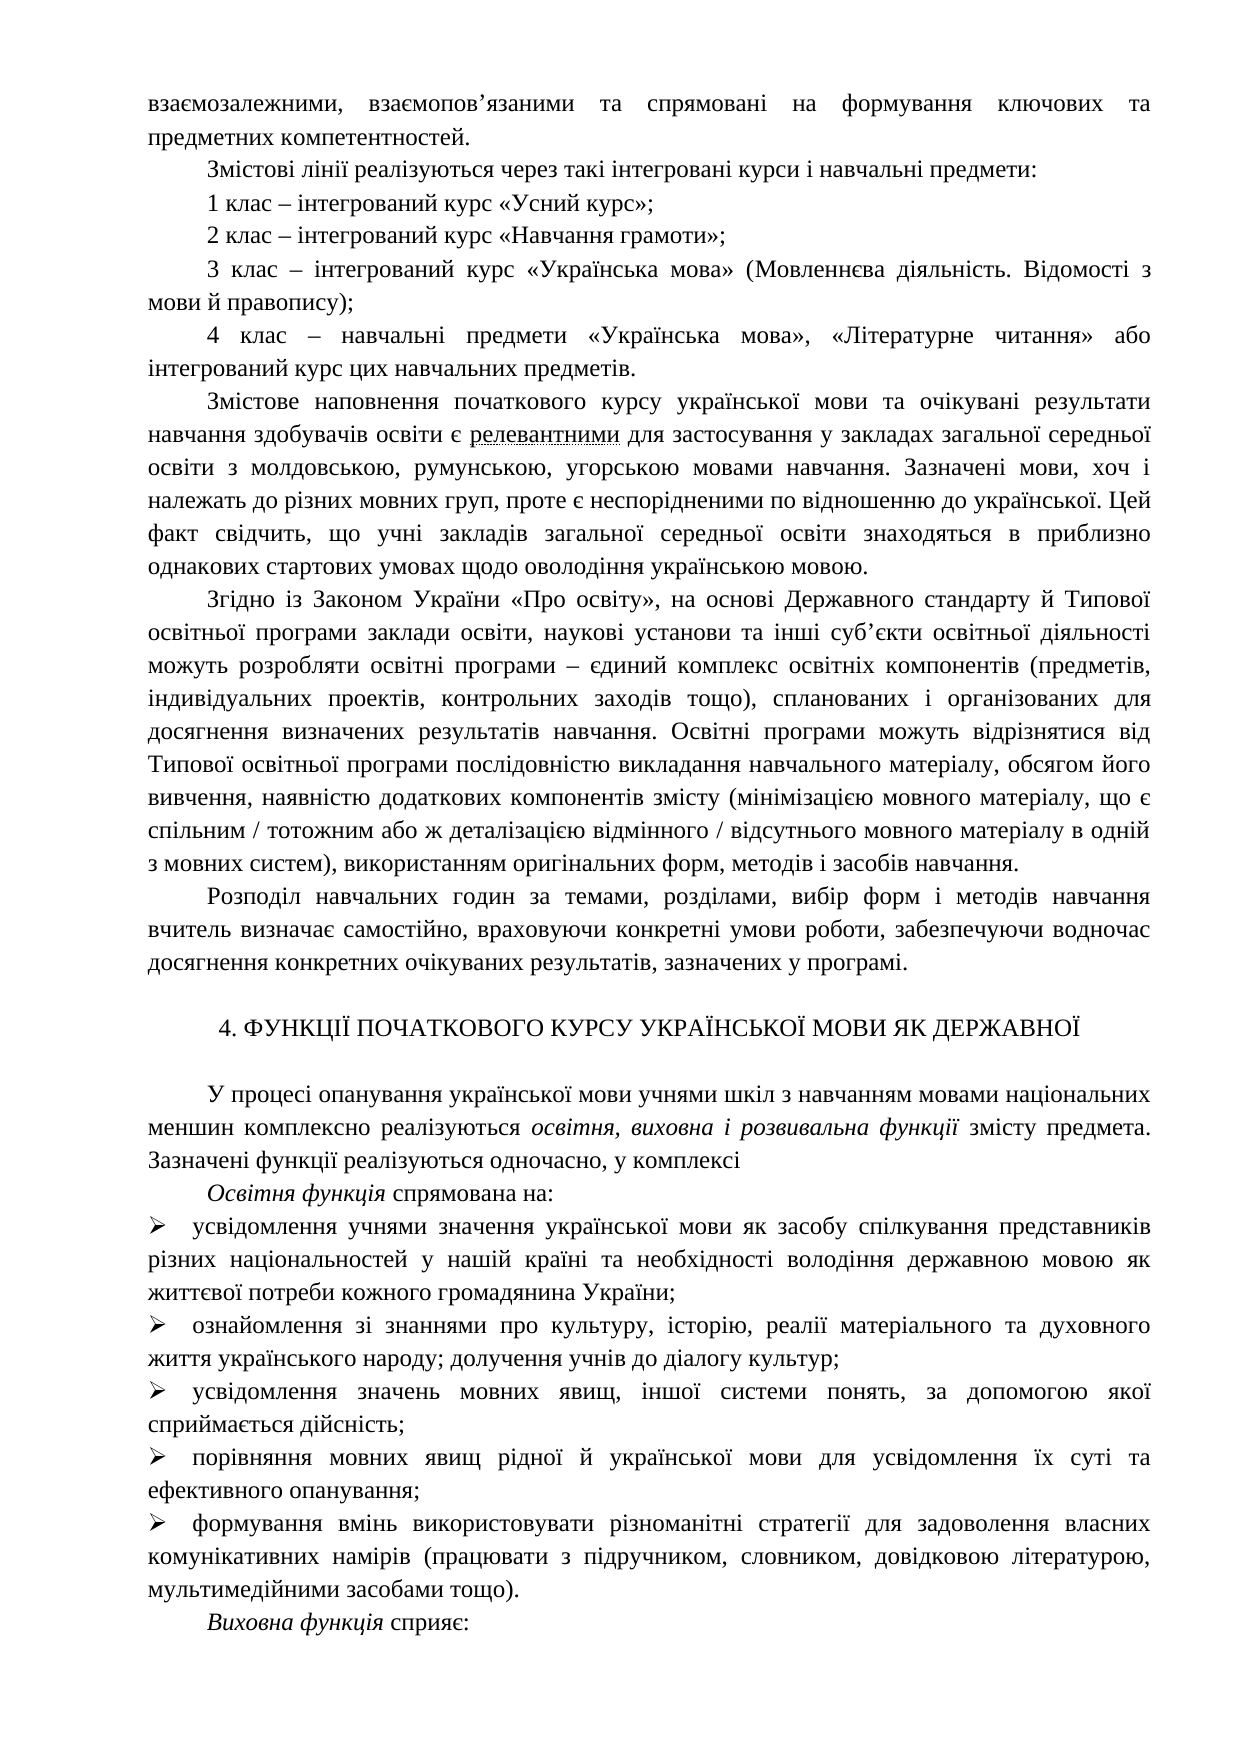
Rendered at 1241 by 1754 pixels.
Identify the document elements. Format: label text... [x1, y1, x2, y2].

text 3 клас – інтегрований курс «Українська мова» (Мовленнєва діяльність. Відомості з мови й правопису); [148, 254, 1152, 315]
text Згідно із Законом України «Про освіту», на основі Державного стандарту й Типової освітньої програми заклади освіти, наукові установи та інші суб’єкти освітньої діяльності можуть розробляти освітні програми – єдиний комплекс освітніх компонентів (предметів, індивідуальних проектів, контрольних заходів тощо), спланованих і організованих для досягнення визначених результатів навчання. Освітні програми можуть відрізнятися від Типової освітньої програми послідовністю викладання навчального матеріалу, обсягом його вивчення, наявністю додаткових компонентів змісту (мінімізацією мовного матеріалу, що є спільним / тотожним або ж деталізацією відмінного / відсутнього мовного матеріалу в одній з мовних систем), використанням оригінальних форм, методів і засобів навчання. [148, 584, 1152, 877]
text Освітня функція спрямована на: [148, 1178, 1152, 1207]
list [148, 88, 1152, 150]
text 4. ФУНКЦІЇ ПОЧАТКОВОГО КУРСУ УКРАЇНСЬКОЇ МОВИ ЯК ДЕРЖАВНОЇ [148, 1013, 1152, 1042]
text У процесі опанування української мови учнями шкіл з навчанням мовами національних меншин комплексно реалізуються освітня, виховна і розвивальна функції змісту предмета. Зазначені функції реалізуються одночасно, у комплексі [148, 1079, 1152, 1174]
list формування вмінь використовувати різноманітні стратегії для задоволення власних комунікативних намірів (працювати з підручником, словником, довідковою літературою, мультимедійними засобами тощо). [148, 1508, 1152, 1603]
text 2 клас – інтегрований курс «Навчання грамоти»; [148, 221, 1152, 249]
text Змістові лінії реалізуються через такі інтегровані курси і навчальні предмети: [148, 154, 1152, 183]
list усвідомлення значень мовних явищ, іншої системи понять, за допомогою якої сприймається дійсність; [148, 1376, 1152, 1438]
text 4 клас – навчальні предмети «Українська мова», «Літературне читання» або інтегрований курс цих навчальних предметів. [148, 320, 1152, 381]
text 1 клас – інтегрований курс «Усний курс»; [148, 188, 1152, 216]
text Змістове наповнення початкового курсу української мови та очікувані результати навчання здобувачів освіти є релевантними для застосування у закладах загальної середньої освіти з молдовською, румунською, угорською мовами навчання. Зазначені мови, хоч і належать до різних мовних груп, проте є неспорідненими по відношенню до української. Цей факт свідчить, що учні закладів загальної середньої освіти знаходяться в приблизно однакових стартових умовах щодо оволодіння українською мовою. [148, 386, 1152, 579]
list усвідомлення учнями значення української мови як засобу спілкування представників різних національностей у нашій країні та необхідності володіння державною мовою як життєвої потреби кожного громадянина України; [148, 1211, 1152, 1306]
text Виховна функція сприяє: [148, 1607, 1152, 1636]
list порівняння мовних явищ рідної й української мови для усвідомлення їх суті та ефективного опанування; [148, 1442, 1152, 1504]
list ознайомлення зі знаннями про культуру, історію, реалії матеріального та духовного життя українського народу; долучення учнів до діалогу культур; [148, 1310, 1152, 1372]
text Розподіл навчальних годин за темами, розділами, вибір форм і методів навчання вчитель визначає самостійно, враховуючи конкретні умови роботи, забезпечуючи водночас досягнення конкретних очікуваних результатів, зазначених у програмі. [148, 881, 1152, 976]
